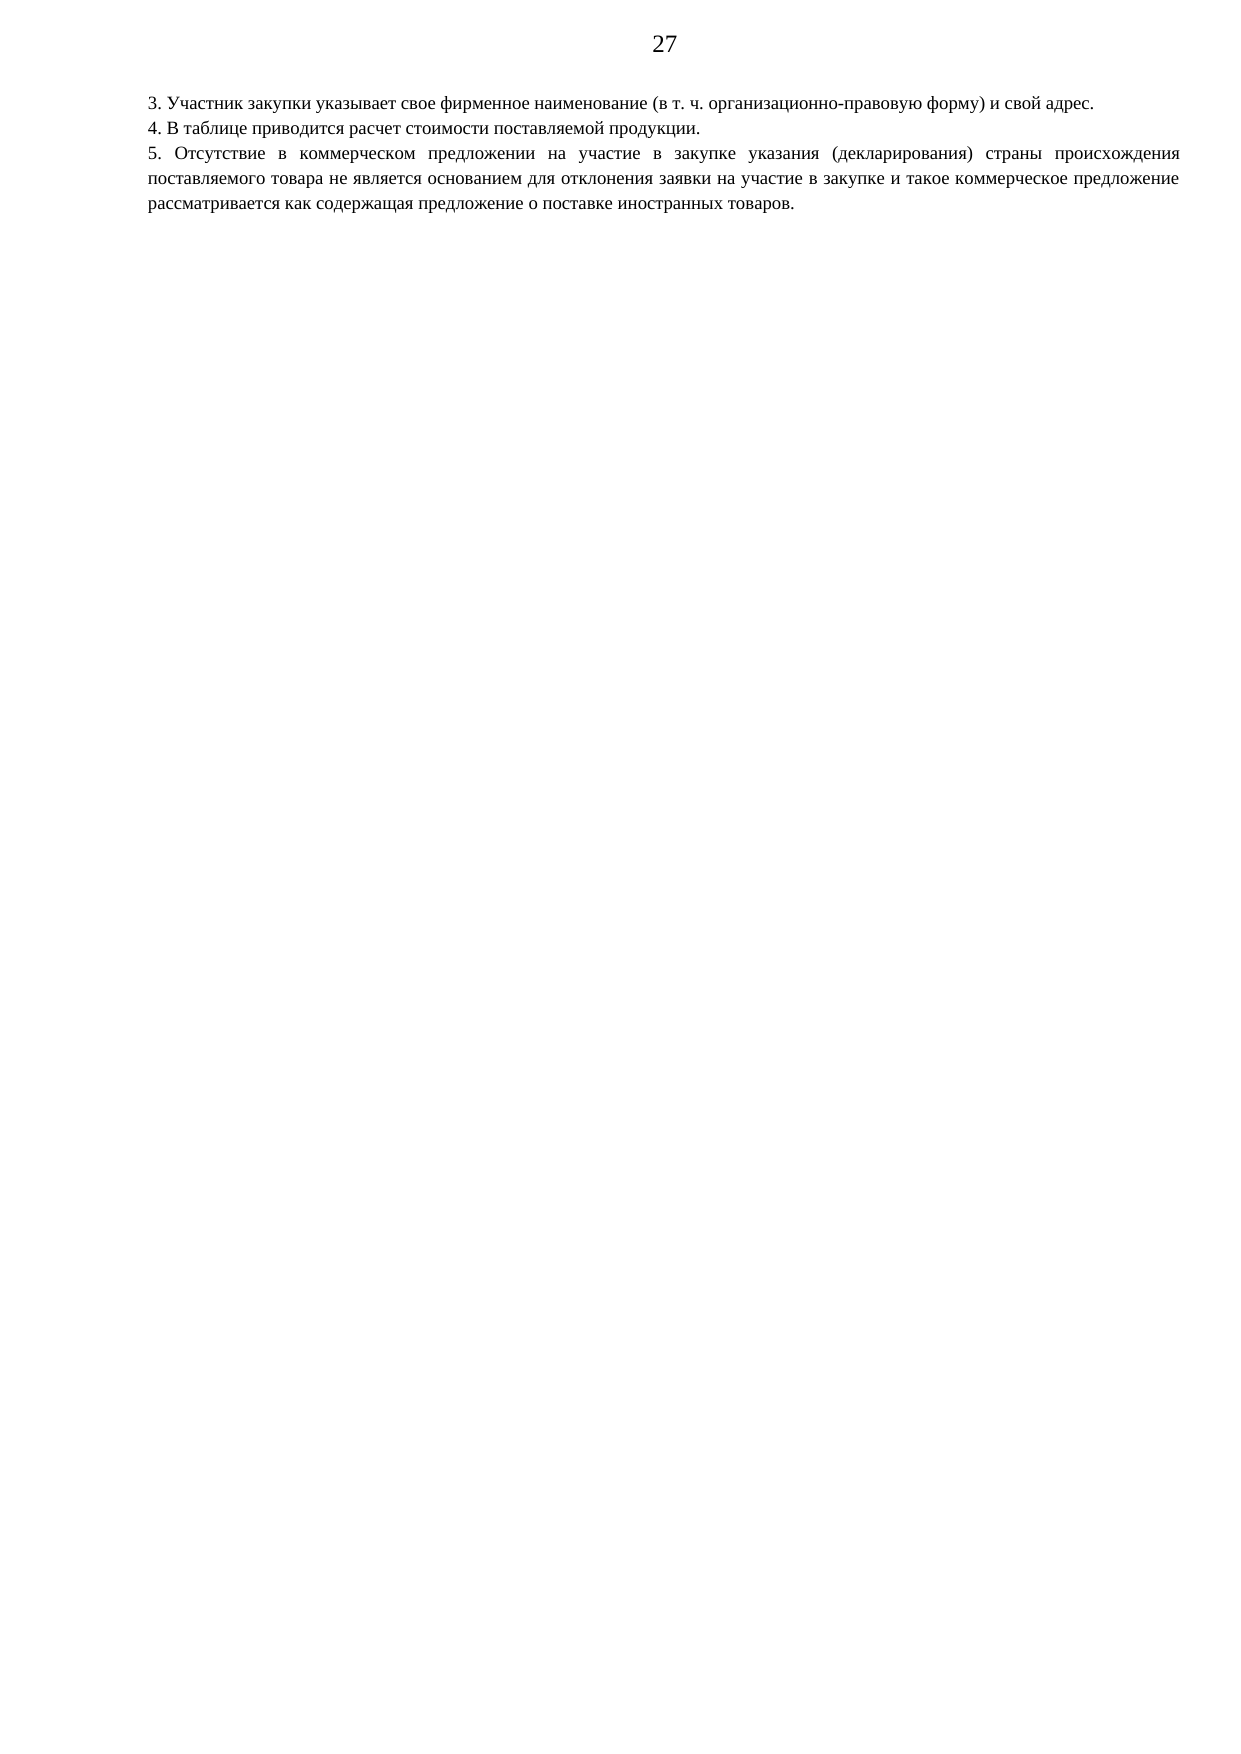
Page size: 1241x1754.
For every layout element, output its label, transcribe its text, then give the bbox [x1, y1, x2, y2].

text 4. В таблице приводится расчет стоимости поставляемой продукции. [148, 114, 1181, 139]
text 5. Отсутствие в коммерческом предложении на участие в закупке указания (декларирования) страны происхождения поставляемого товара не является основанием для отклонения заявки на участие в закупке и такое коммерческое предложение рассматривается как содержащая предложение о поставке иностранных товаров. [148, 139, 1181, 214]
text 3. Участник закупки указывает свое фирменное наименование (в т. ч. организационно-правовую форму) и свой адрес. [148, 89, 1181, 114]
